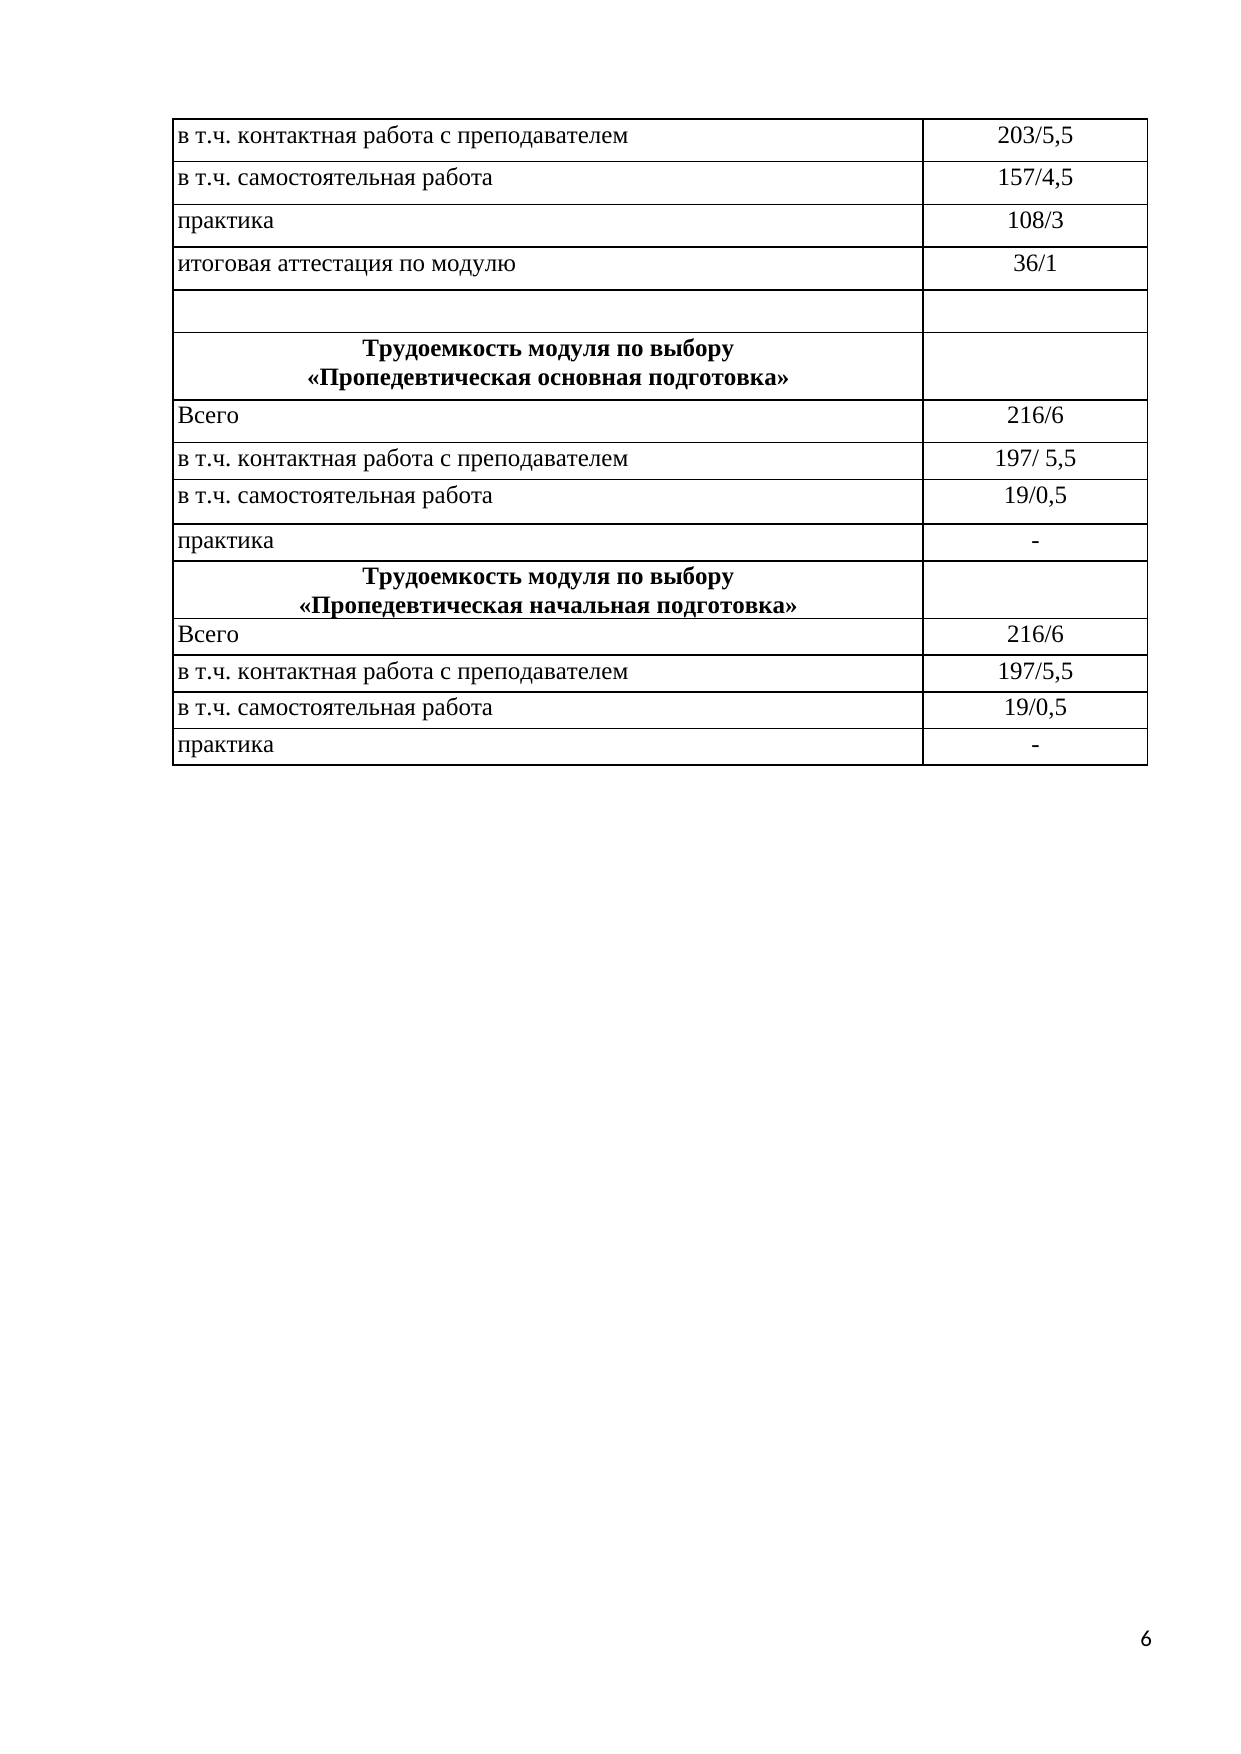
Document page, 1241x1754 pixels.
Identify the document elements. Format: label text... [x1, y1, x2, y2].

table_cell - [924, 729, 1147, 764]
table_cell в т.ч. контактная работа с преподавателем [174, 120, 922, 161]
table_cell 216/6 [924, 401, 1147, 442]
table_cell практика [174, 205, 922, 246]
table_cell 108/3 [924, 205, 1147, 246]
table_cell практика [174, 729, 922, 764]
table_cell 216/6 [924, 619, 1147, 654]
table_cell в т.ч. самостоятельная работа [174, 162, 922, 203]
table_cell [924, 291, 1147, 332]
table_cell Трудоемкость модуля по выбору «Пропедевтическая основная подготовка» [174, 333, 922, 399]
table_cell Всего [174, 619, 922, 654]
table_cell 197/5,5 [924, 656, 1147, 691]
table_cell в т.ч. контактная работа с преподавателем [174, 656, 922, 691]
table_cell итоговая аттестация по модулю [174, 248, 922, 289]
table_cell [924, 333, 1147, 399]
table_cell практика [174, 525, 922, 560]
table_cell Всего [174, 401, 922, 442]
table_cell 157/4,5 [924, 162, 1147, 203]
table_cell в т.ч. самостоятельная работа [174, 480, 922, 523]
table_cell в т.ч. самостоятельная работа [174, 693, 922, 728]
table_cell 203/5,5 [924, 120, 1147, 161]
table_cell - [924, 525, 1147, 560]
table_cell [924, 562, 1147, 618]
table_cell [174, 291, 922, 332]
table_cell 19/0,5 [924, 693, 1147, 728]
table_cell 19/0,5 [924, 480, 1147, 523]
table_cell 36/1 [924, 248, 1147, 289]
table_cell в т.ч. контактная работа с преподавателем [174, 443, 922, 479]
table_cell 197/ 5,5 [924, 443, 1147, 479]
